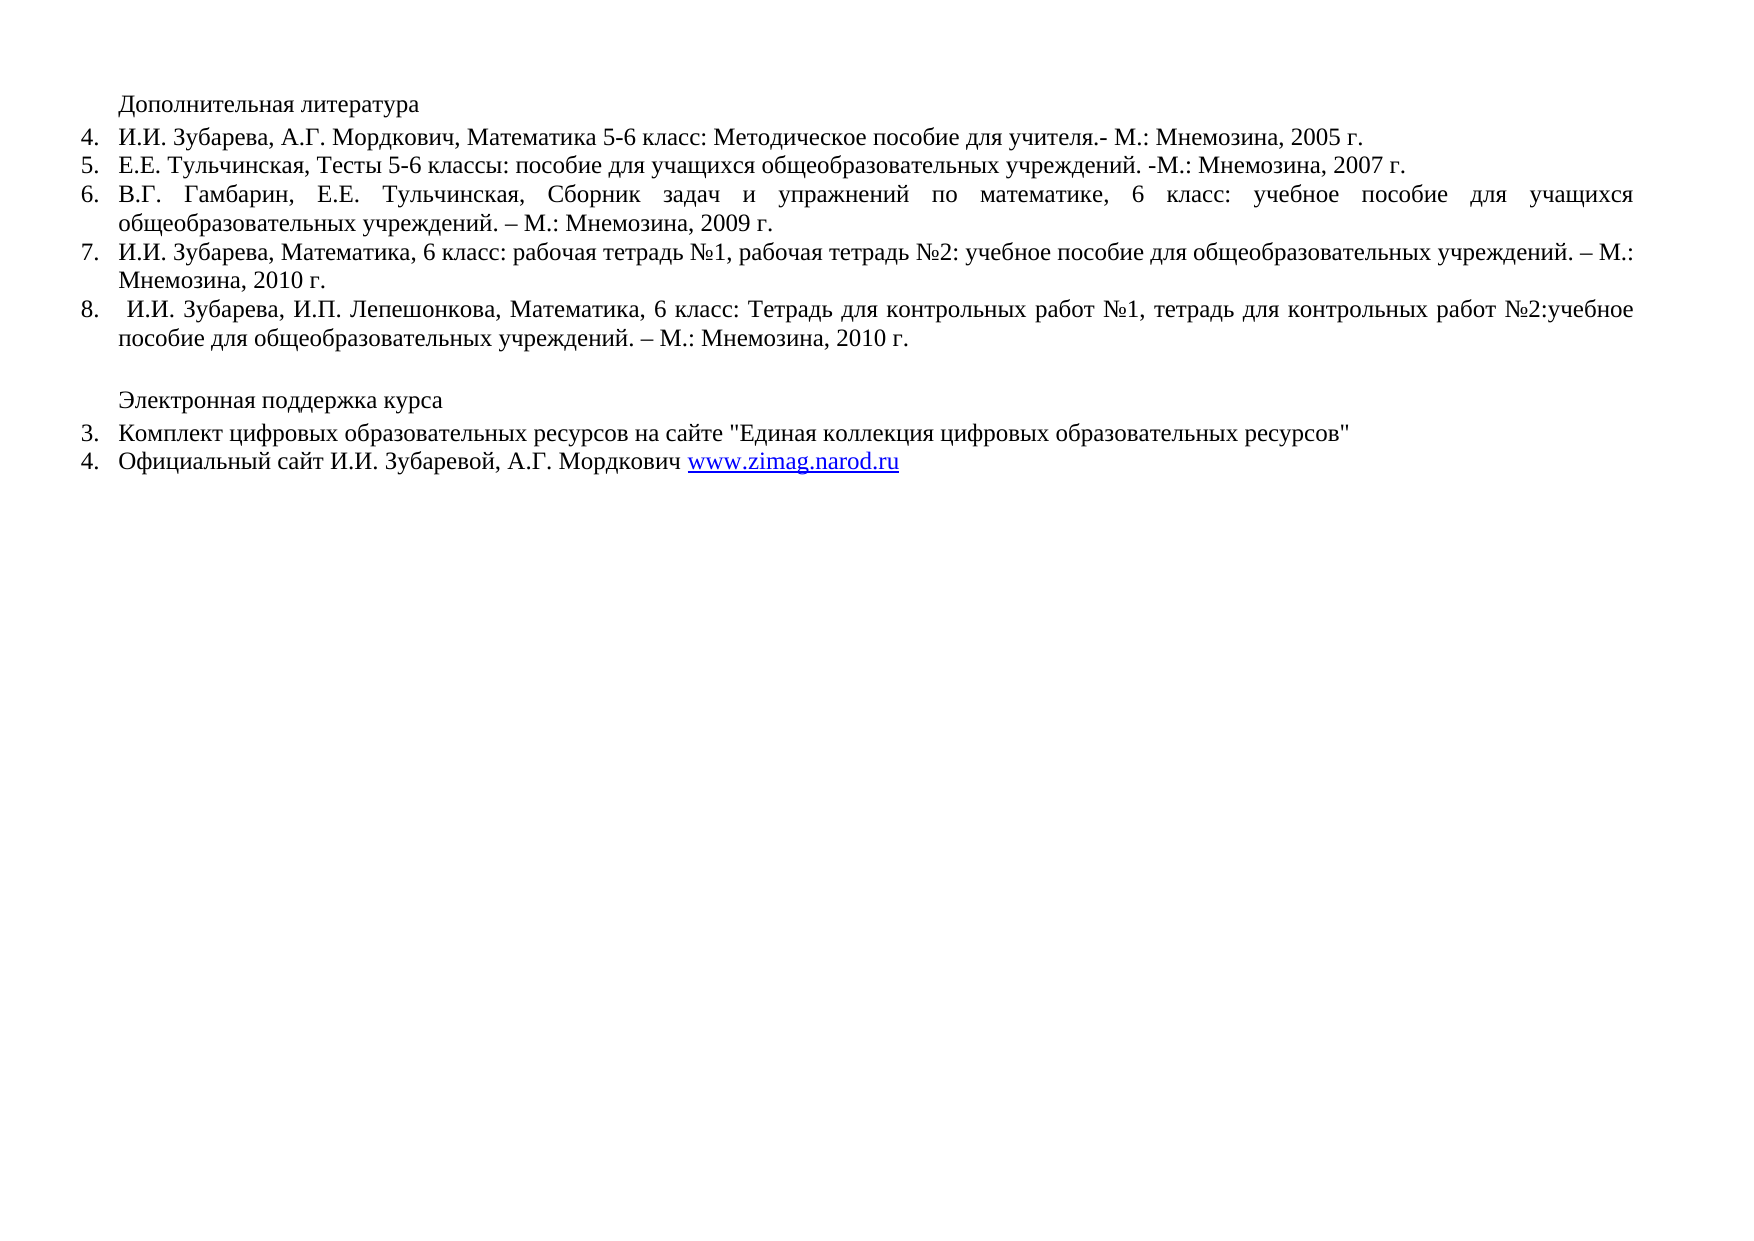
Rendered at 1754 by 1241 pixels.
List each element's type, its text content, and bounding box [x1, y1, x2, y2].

list Официальный сайт И.И. Зубаревой, А.Г. Мордкович www.zimag.narod.ru [81, 446, 1636, 475]
list Комплект цифровых образовательных ресурсов на сайте "Единая коллекция цифровых образовательных ресурсов" [81, 418, 1636, 446]
list И.И. Зубарева, Математика, 6 класс: рабочая тетрадь №1, рабочая тетрадь №2: учебное пособие для общеобразовательных учреждений. – М.: Мнемозина, . [81, 237, 1636, 294]
list И.И. Зубарева, А.Г. Мордкович, Математика 5-6 класс: Методическое пособие для учителя.- М.: Мнемозина, . [81, 122, 1636, 150]
text Электронная поддержка курса [118, 385, 1636, 413]
list И.И. Зубарева, И.П. Лепешонкова, Математика, 6 класс: Тетрадь для контрольных работ №1, тетрадь для контрольных работ №2:учебное пособие для общеобразовательных учреждений. – М.: Мнемозина, . [81, 294, 1636, 352]
list В.Г. Гамбарин, Е.Е. Тульчинская, Сборник задач и упражнений по математике, 6 класс: учебное пособие для учащихся общеобразовательных учреждений. – М.: Мнемозина, . [81, 179, 1636, 237]
list Е.Е. Тульчинская, Тесты 5-6 классы: пособие для учащихся общеобразовательных учреждений. -М.: Мнемозина, . [81, 150, 1636, 179]
text Дополнительная литература [118, 89, 1636, 117]
